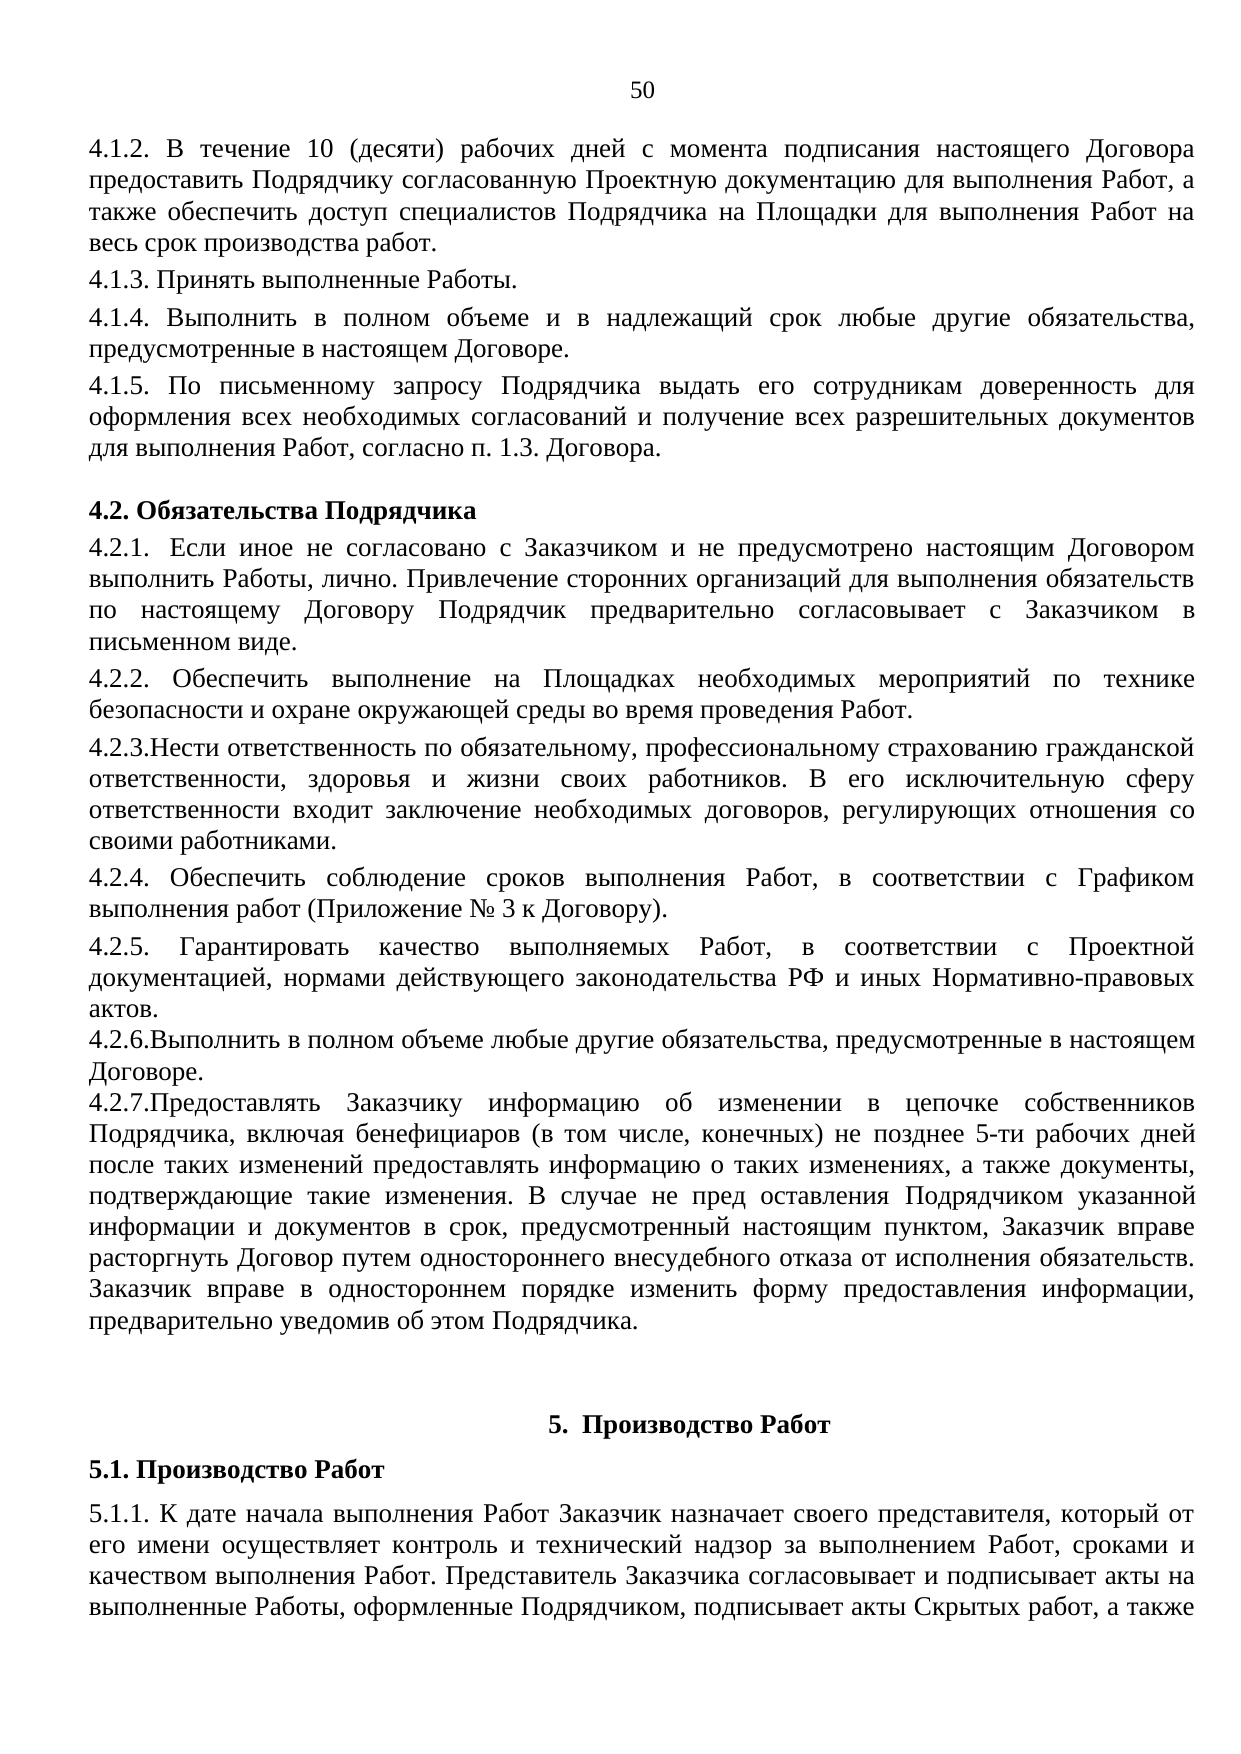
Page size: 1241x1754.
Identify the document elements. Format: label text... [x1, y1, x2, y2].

text 4.2.1. Если иное не согласовано с Заказчиком и не предусмотрено настоящим Договором выполнить Работы, лично. Привлечение сторонних организаций для выполнения обязательств по настоящему Договору Подрядчик предварительно согласовывает с Заказчиком в письменном виде. [89, 531, 1196, 656]
text 4.2.2. Обеспечить выполнение на Площадках необходимых мероприятий по технике безопасности и охране окружающей среды во время проведения Работ. [89, 662, 1196, 724]
text 4.2. Обязательства Подрядчика [89, 494, 1196, 525]
text 4.1.2. В течение 10 (десяти) рабочих дней с момента подписания настоящего Договора предоставить Подрядчику согласованную Проектную документацию для выполнения Работ, а также обеспечить доступ специалистов Подрядчика на Площадки для выполнения Работ на весь срок производства работ. [89, 132, 1196, 257]
text 4.1.4. Выполнить в полном объеме и в надлежащий срок любые другие обязательства, предусмотренные в настоящем Договоре. [89, 301, 1196, 363]
text 4.1.5. По письменному запросу Подрядчика выдать его сотрудникам доверенность для оформления всех необходимых согласований и получение всех разрешительных документов для выполнения Работ, согласно п. 1.3. Договора. [89, 369, 1196, 463]
text 4.1.3. Принять выполненные Работы. [89, 263, 1196, 294]
text 4.2.4. Обеспечить соблюдение сроков выполнения Работ, в соответствии с Графиком выполнения работ (Приложение № 3 к Договору). [89, 861, 1196, 924]
text 4.2.7.Предоставлять Заказчику информацию об изменении в цепочке собственников Подрядчика, включая бенефициаров (в том числе, конечных) не позднее 5-ти рабочих дней после таких изменений предоставлять информацию о таких изменениях, а также документы, подтверждающие такие изменения. В случае не пред оставления Подрядчиком указанной информации и документов в срок, предусмотренный настоящим пунктом, Заказчик вправе расторгнуть Договор путем одностороннего внесудебного отказа от исполнения обязательств. Заказчик вправе в одностороннем порядке изменить форму предоставления информации, предварительно уведомив об этом Подрядчика. [89, 1086, 1196, 1335]
text 4.2.6.Выполнить в полном объеме любые другие обязательства, предусмотренные в настоящем Договоре. [89, 1023, 1196, 1086]
text 5. Производство Работ [182, 1408, 1196, 1439]
text 4.2.3.Нести ответственность по обязательному, профессиональному страхованию гражданской ответственности, здоровья и жизни своих работников. В его исключительную сферу ответственности входит заключение необходимых договоров, регулирующих отношения со своими работниками. [89, 731, 1196, 855]
text 5.1. Производство Работ [89, 1453, 1196, 1484]
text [89, 1497, 1196, 1621]
text 4.2.5. Гарантировать качество выполняемых Работ, в соответствии с Проектной документацией, нормами действующего законодательства РФ и иных Нормативно-правовых актов. [89, 930, 1196, 1023]
